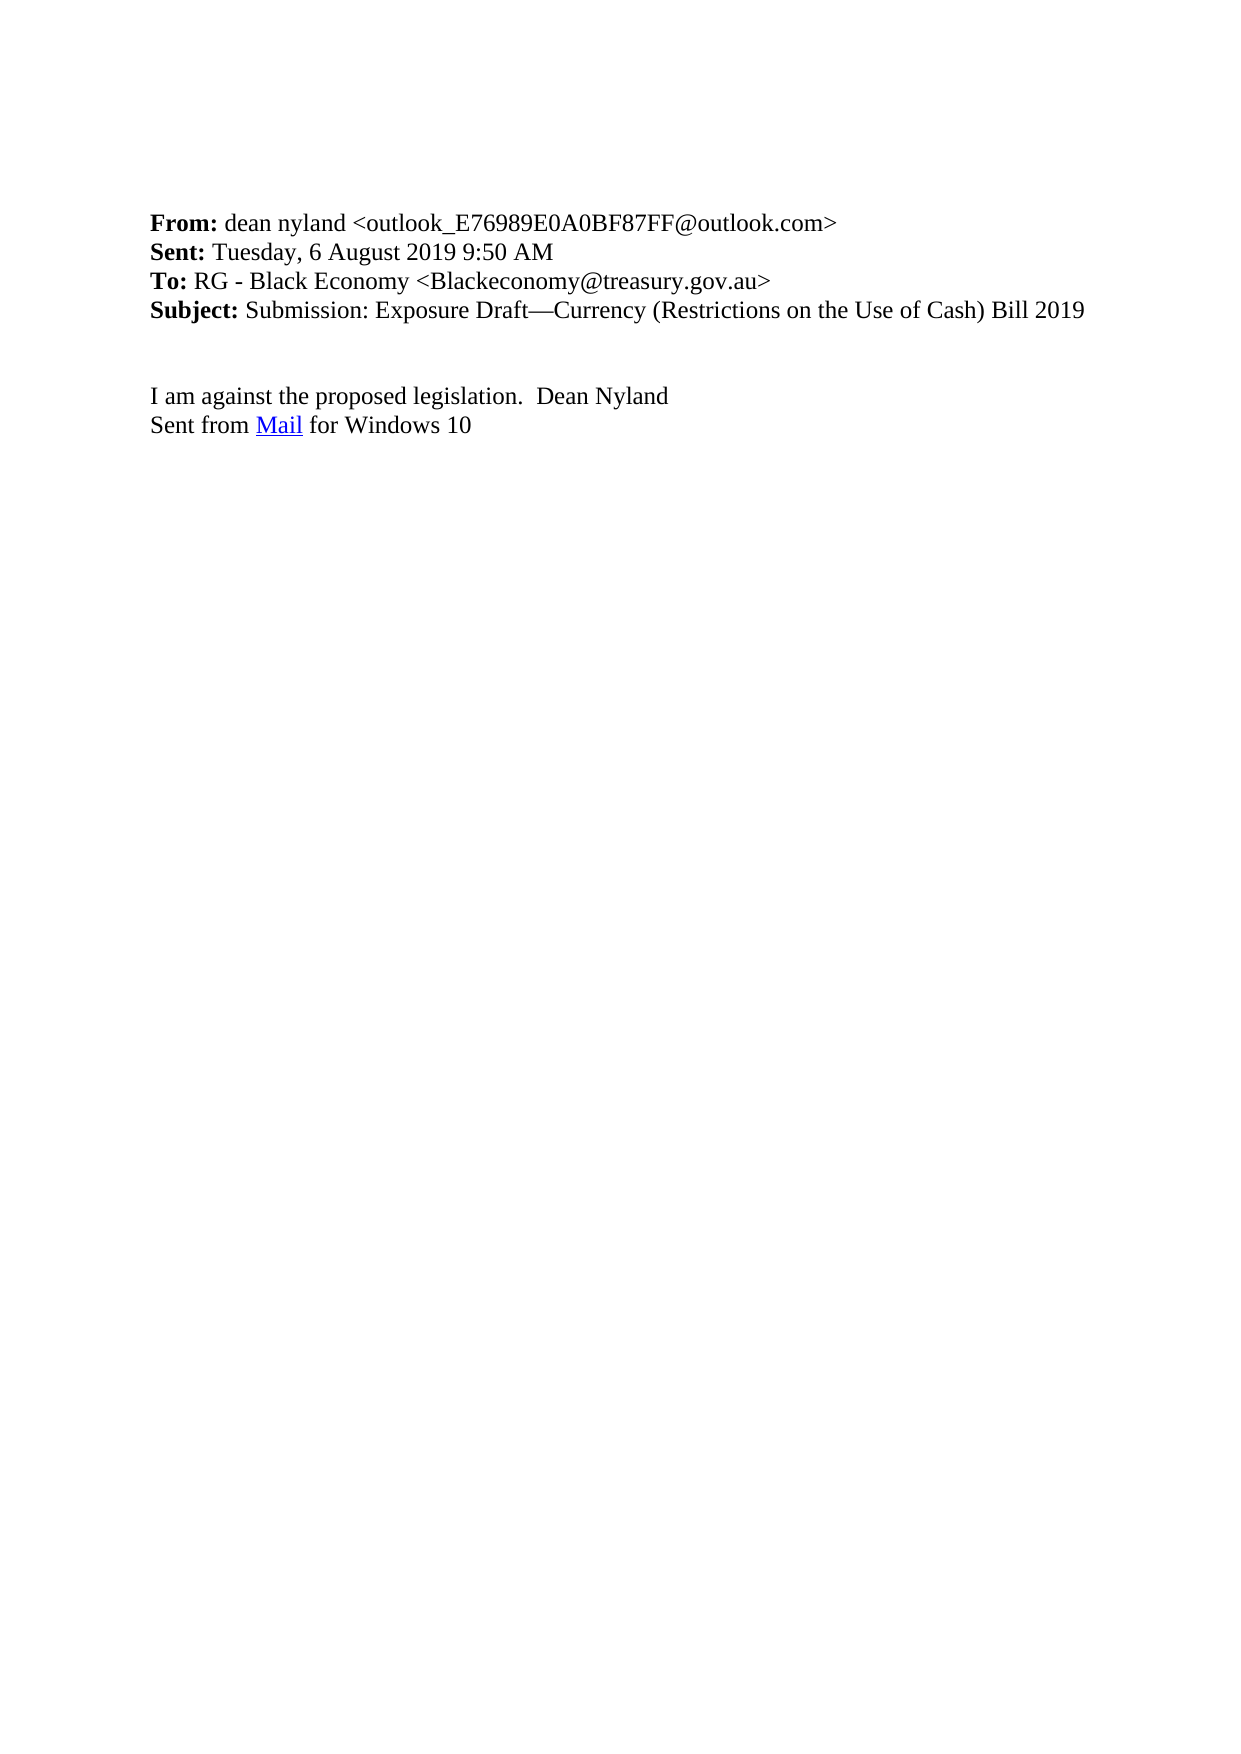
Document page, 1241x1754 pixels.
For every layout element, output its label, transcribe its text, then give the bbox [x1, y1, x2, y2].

text Sent from Mail for Windows 10 [150, 410, 1090, 438]
text I am against the proposed legislation. Dean Nyland [150, 381, 1090, 410]
text From: dean nyland <outlook_E76989E0A0BF87FF@outlook.com> Sent: Tuesday, 6 August 2019 9:50 AM To: RG - Black Economy <Blackeconomy@treasury.gov.au> Subject: Submission: Exposure Draft—Currency (Restrictions on the Use of Cash) Bill 2019 [150, 208, 1090, 323]
